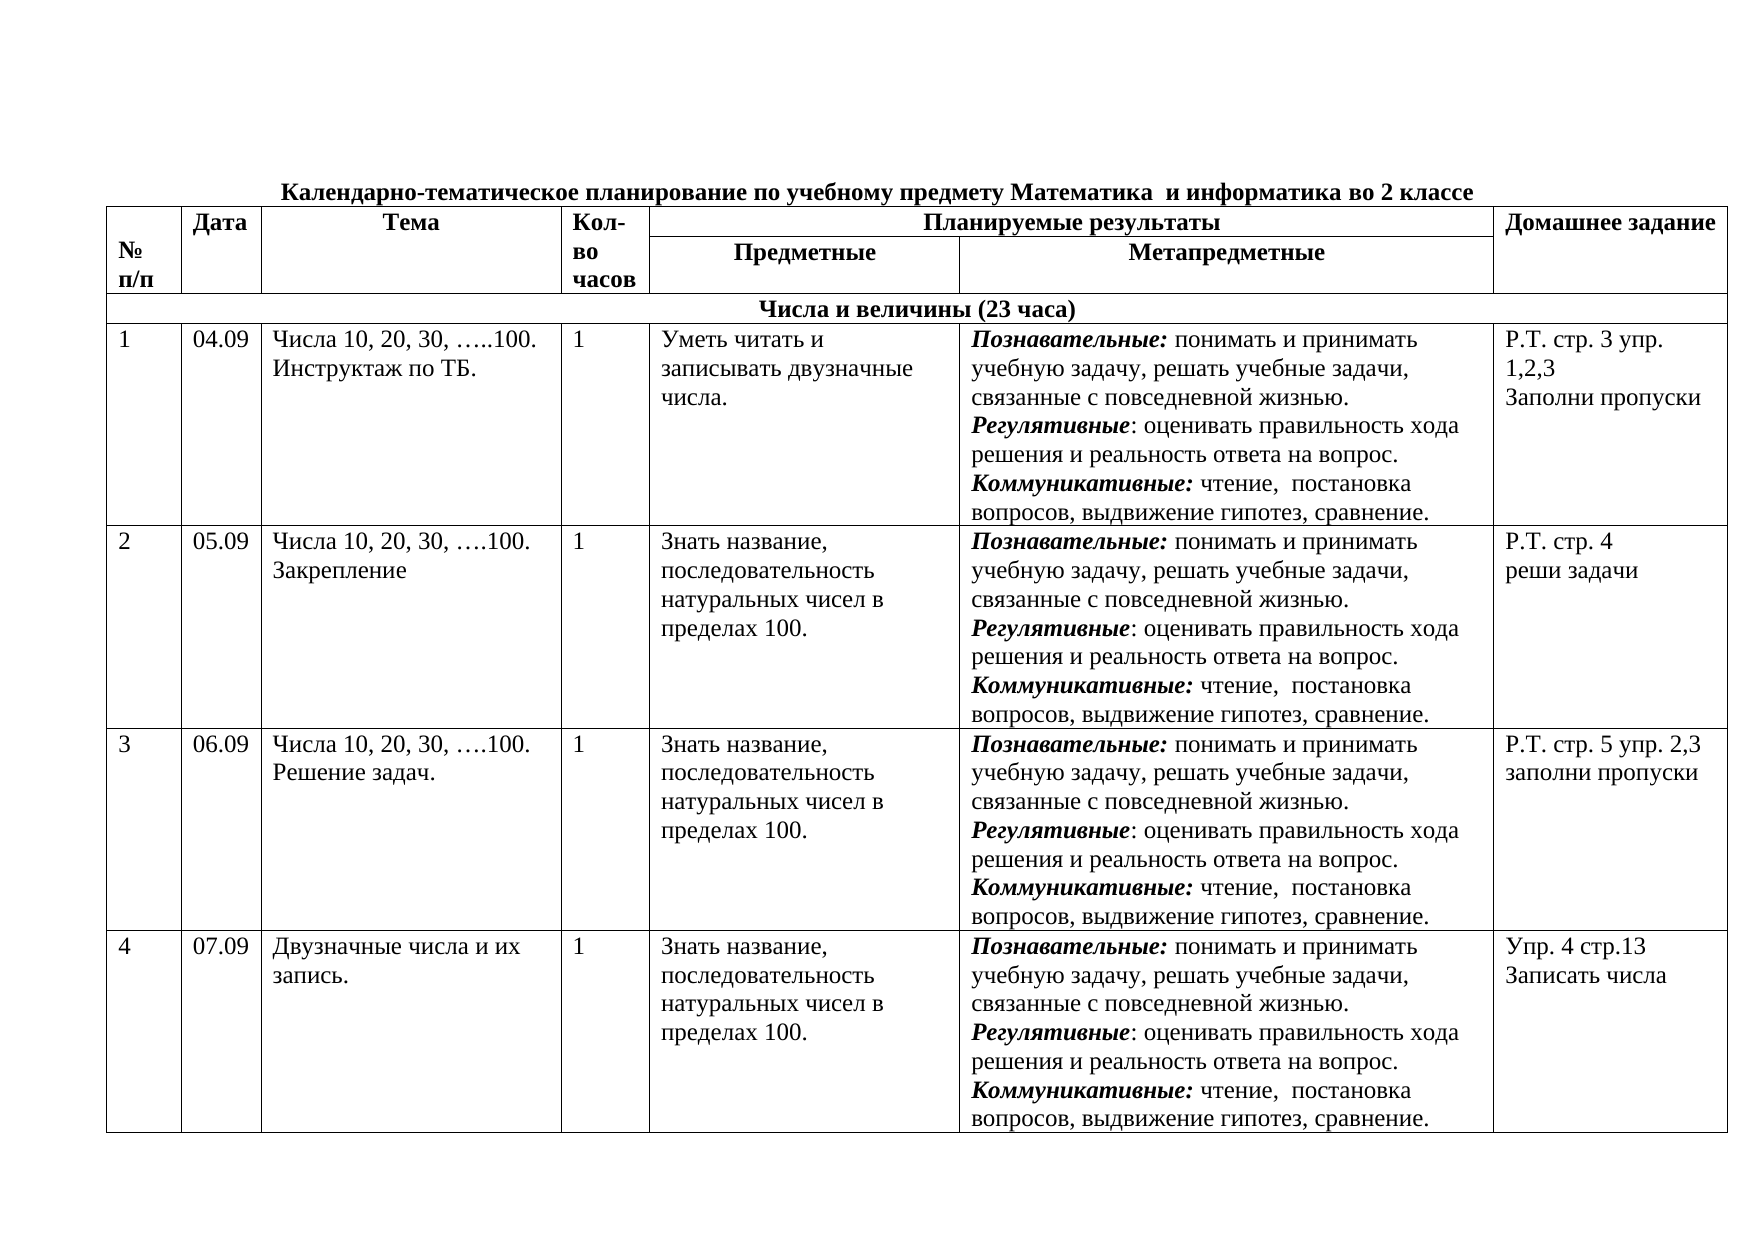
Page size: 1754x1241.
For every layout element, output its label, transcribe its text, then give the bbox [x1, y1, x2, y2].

table_cell 2 [107, 526, 181, 728]
table_header Домашнее задание [1494, 207, 1727, 293]
table_cell 07.09 [182, 931, 261, 1132]
table_header Тема [262, 207, 561, 293]
table_cell Познавательные: понимать и принимать учебную задачу, решать учебные задачи, связанные с повседневной жизнью. Регулятивные: оценивать правильность хода решения и реальность ответа на вопрос. Коммуникативные: чтение, постановка вопросов, выдвижение гипотез, сравнение. [960, 526, 1493, 728]
table_cell Р.Т. стр. 5 упр. 2,3 заполни пропуски [1494, 729, 1727, 930]
table_cell Уметь читать и записывать двузначные числа. [650, 324, 959, 525]
table_cell Знать название, последовательность натуральных чисел в пределах 100. [650, 526, 959, 728]
table_cell Познавательные: понимать и принимать учебную задачу, решать учебные задачи, связанные с повседневной жизнью. Регулятивные: оценивать правильность хода решения и реальность ответа на вопрос. Коммуникативные: чтение, постановка вопросов, выдвижение гипотез, сравнение. [960, 931, 1493, 1132]
table_cell Метапредметные [960, 237, 1493, 293]
table_cell Познавательные: понимать и принимать учебную задачу, решать учебные задачи, связанные с повседневной жизнью. Регулятивные: оценивать правильность хода решения и реальность ответа на вопрос. Коммуникативные: чтение, постановка вопросов, выдвижение гипотез, сравнение. [960, 324, 1493, 525]
table_cell 3 [107, 729, 181, 930]
table_header № п/п [107, 207, 181, 293]
table_cell 06.09 [182, 729, 261, 930]
table_cell 05.09 [182, 526, 261, 728]
table_cell Числа 10, 20, 30, …..100. Инструктаж по ТБ. [262, 324, 561, 525]
table_header Кол-во часов [562, 207, 649, 293]
table_cell 1 [562, 526, 649, 728]
table_cell Познавательные: понимать и принимать учебную задачу, решать учебные задачи, связанные с повседневной жизнью. Регулятивные: оценивать правильность хода решения и реальность ответа на вопрос. Коммуникативные: чтение, постановка вопросов, выдвижение гипотез, сравнение. [960, 729, 1493, 930]
table_header Дата [182, 207, 261, 293]
table_cell Двузначные числа и их запись. [262, 931, 561, 1132]
table_cell Предметные [650, 237, 959, 293]
table_cell Р.Т. стр. 3 упр. 1,2,3 Заполни пропуски [1494, 324, 1727, 525]
table_cell Упр. 4 стр.13 Записать числа [1494, 931, 1727, 1132]
table_cell Р.Т. стр. 4 реши задачи [1494, 526, 1727, 728]
table_cell 4 [107, 931, 181, 1132]
table_cell 1 [562, 324, 649, 525]
table_cell 1 [107, 324, 181, 525]
text Календарно-тематическое планирование по учебному предмету Математика и информатика во 2 классе [118, 177, 1636, 206]
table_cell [650, 931, 959, 1132]
table_cell Числа 10, 20, 30, ….100. Решение задач. [262, 729, 561, 930]
table_header Планируемые результаты [650, 207, 1493, 236]
table_cell Знать название, последовательность натуральных чисел в пределах 100. [650, 729, 959, 930]
table_cell 1 [562, 931, 649, 1132]
table_cell 1 [562, 729, 649, 930]
table_cell 04.09 [182, 324, 261, 525]
table_cell Числа и величины (23 часа) [107, 294, 1727, 323]
table_cell Числа 10, 20, 30, ….100. Закрепление [262, 526, 561, 728]
